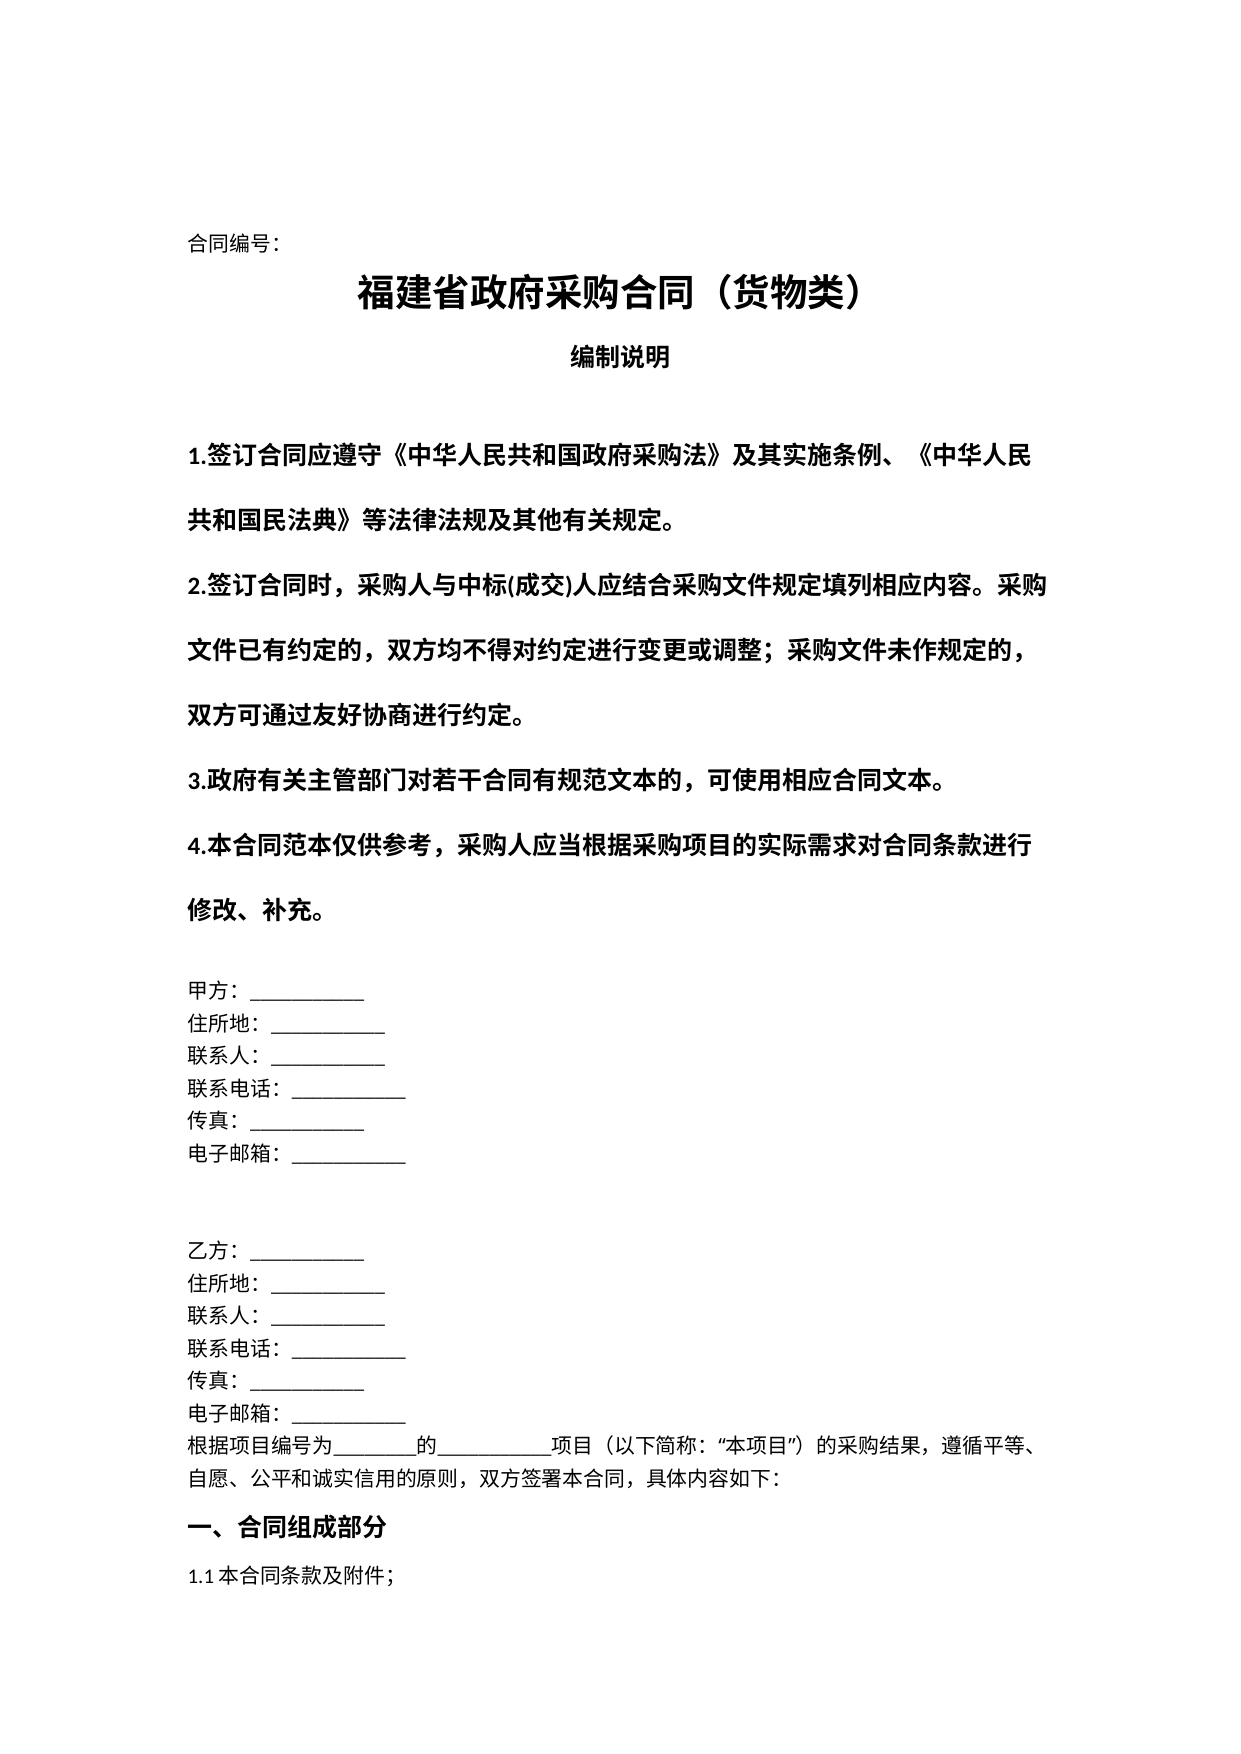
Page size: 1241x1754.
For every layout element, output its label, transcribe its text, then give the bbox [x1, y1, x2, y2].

text 根据项目编号为________的___________项目（以下简称：“本项目”）的采购结果，遵循平等、自愿、公平和诚实信用的原则，双方签署本合同，具体内容如下： [187, 1429, 1053, 1494]
text 传真：___________ [187, 1104, 1053, 1137]
text 联系人：___________ [187, 1299, 1053, 1332]
text 电子邮箱：___________ [187, 1397, 1053, 1429]
text 合同编号： [187, 227, 1053, 259]
text 编制说明 [187, 324, 1053, 422]
text 一、合同组成部分 [187, 1494, 1053, 1559]
text 3.政府有关主管部门对若干合同有规范文本的，可使用相应合同文本。 [187, 747, 1053, 812]
text 住所地：___________ [187, 1007, 1053, 1039]
text 甲方：___________ [187, 974, 1053, 1007]
text 联系人：___________ [187, 1039, 1053, 1072]
text 2.签订合同时，采购人与中标(成交)人应结合采购文件规定填列相应内容。采购文件已有约定的，双方均不得对约定进行变更或调整；采购文件未作规定的，双方可通过友好协商进行约定。 [187, 552, 1053, 747]
text 电子邮箱：___________ [187, 1137, 1053, 1202]
text 住所地：___________ [187, 1267, 1053, 1299]
text 传真：___________ [187, 1364, 1053, 1397]
text 乙方：___________ [187, 1234, 1053, 1267]
text 1.1本合同条款及附件； [187, 1559, 1053, 1592]
text 联系电话：___________ [187, 1072, 1053, 1104]
text 1.签订合同应遵守《中华人民共和国政府采购法》及其实施条例、《中华人民共和国民法典》等法律法规及其他有关规定。 [187, 422, 1053, 552]
text 福建省政府采购合同（货物类） [187, 259, 1053, 324]
text 4.本合同范本仅供参考，采购人应当根据采购项目的实际需求对合同条款进行修改、补充。 [187, 812, 1053, 942]
text 联系电话：___________ [187, 1332, 1053, 1364]
